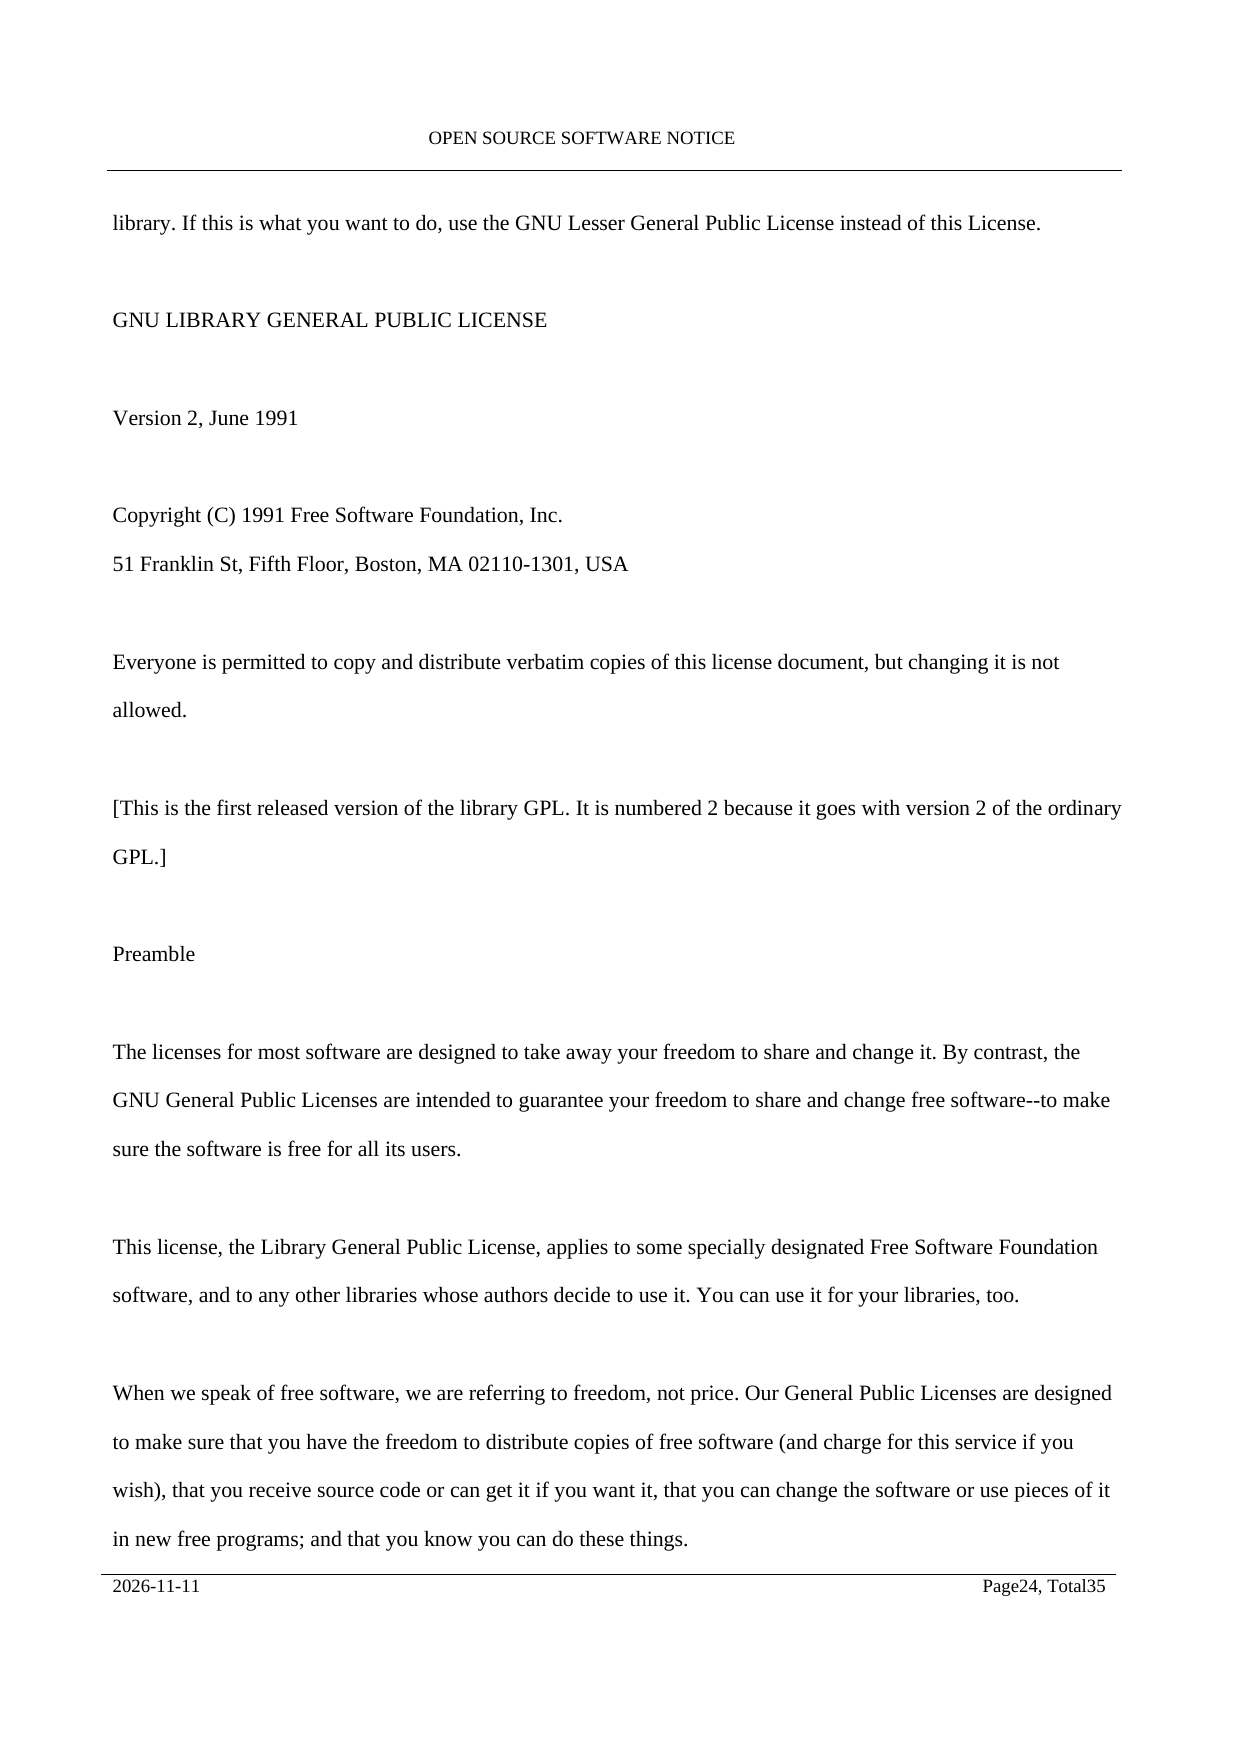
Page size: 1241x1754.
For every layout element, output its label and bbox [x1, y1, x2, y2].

text [112, 206, 1128, 1555]
